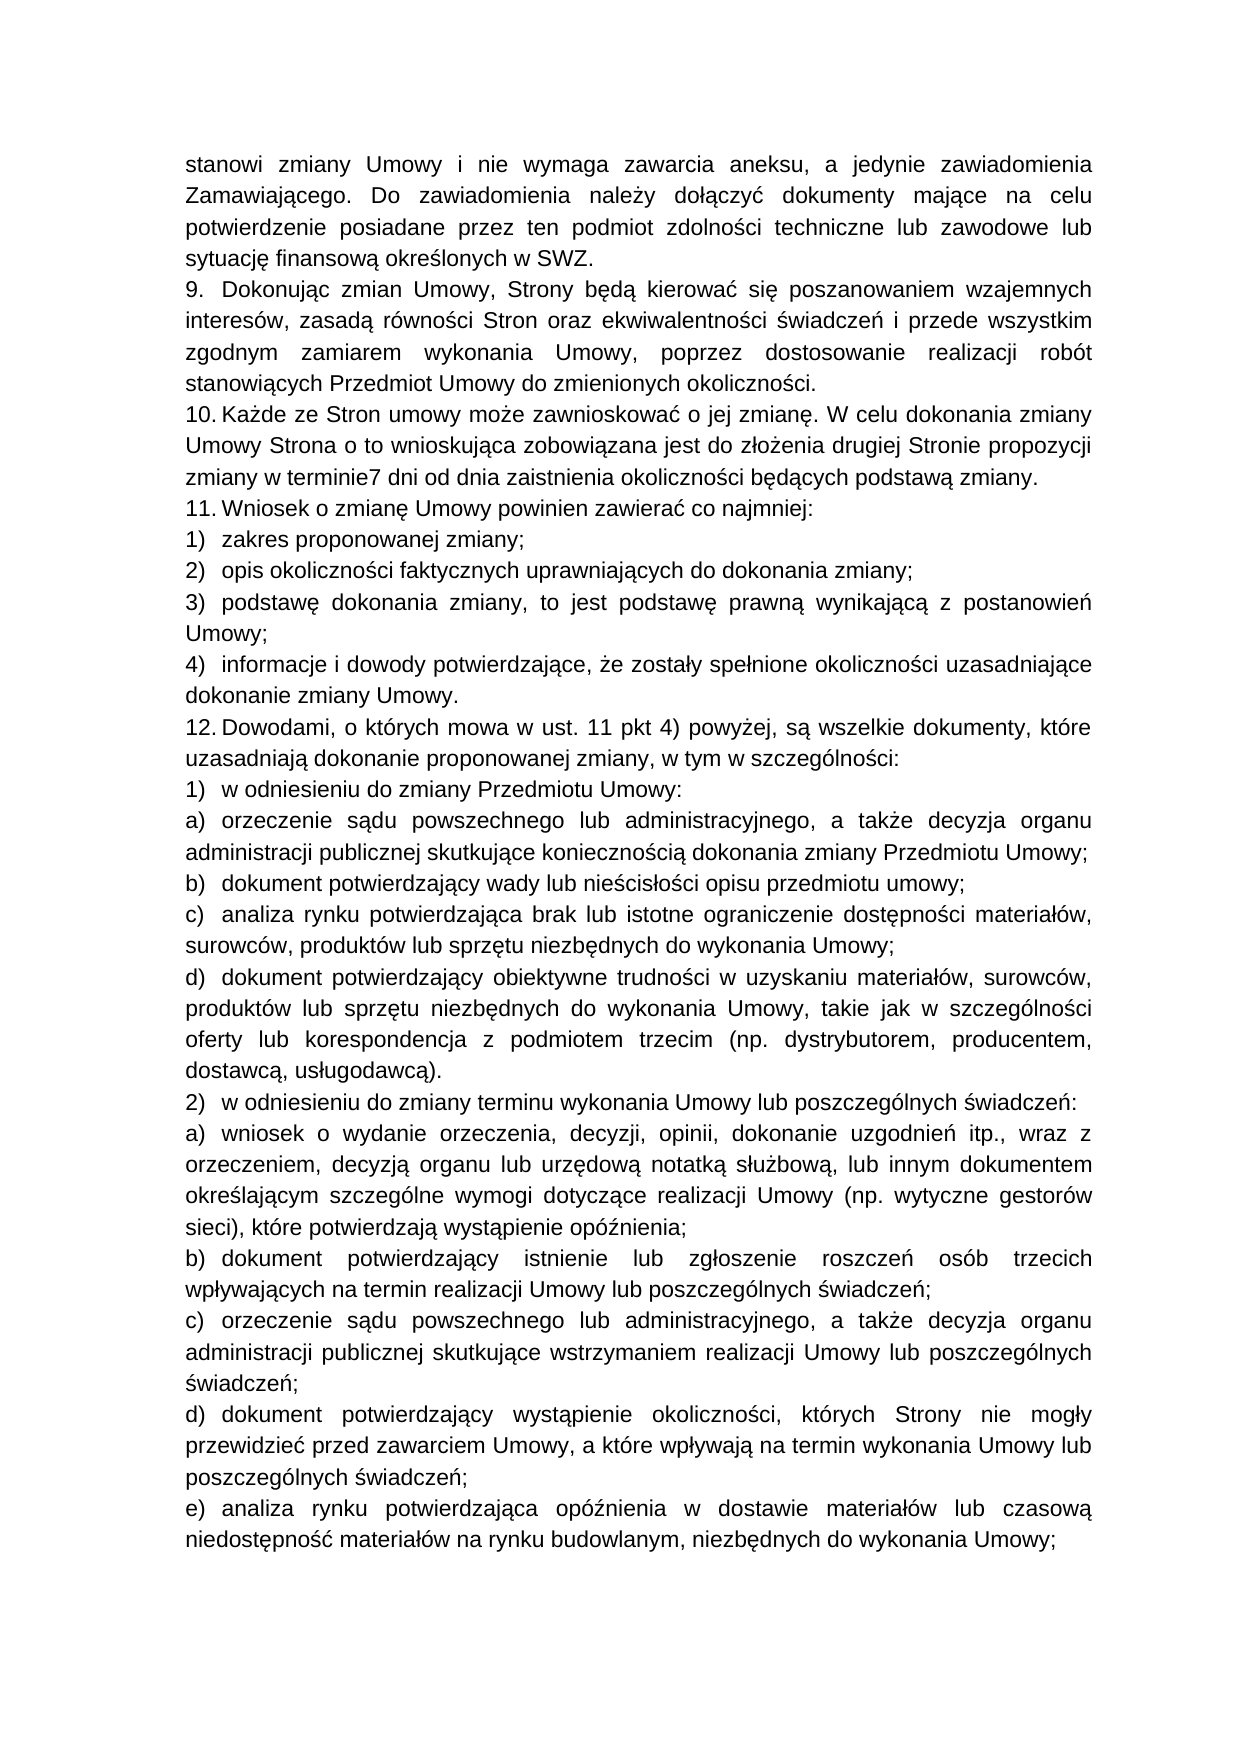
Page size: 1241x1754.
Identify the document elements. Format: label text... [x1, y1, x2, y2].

text 3) podstawę dokonania zmiany, to jest podstawę prawną wynikającą z postanowień Umowy; [185, 585, 1093, 648]
text d) dokument potwierdzający wystąpienie okoliczności, których Strony nie mogły przewidzieć przed zawarciem Umowy, a które wpływają na termin wykonania Umowy lub poszczególnych świadczeń; [185, 1398, 1093, 1491]
text a) wniosek o wydanie orzeczenia, decyzji, opinii, dokonanie uzgodnień itp., wraz z orzeczeniem, decyzją organu lub urzędową notatką służbową, lub innym dokumentem określającym szczególne wymogi dotyczące realizacji Umowy (np. wytyczne gestorów sieci), które potwierdzają wystąpienie opóźnienia; [185, 1116, 1093, 1241]
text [185, 148, 1093, 273]
text 11. Wniosek o zmianę Umowy powinien zawierać co najmniej: [185, 491, 1093, 523]
text 2) opis okoliczności faktycznych uprawniających do dokonania zmiany; [185, 554, 1093, 585]
text c) analiza rynku potwierdzająca brak lub istotne ograniczenie dostępności materiałów, surowców, produktów lub sprzętu niezbędnych do wykonania Umowy; [185, 898, 1093, 960]
text 2) w odniesieniu do zmiany terminu wykonania Umowy lub poszczególnych świadczeń: [185, 1085, 1093, 1116]
text 10. Każde ze Stron umowy może zawnioskować o jej zmianę. W celu dokonania zmiany Umowy Strona o to wnioskująca zobowiązana jest do złożenia drugiej Stronie propozycji zmiany w terminie7 dni od dnia zaistnienia okoliczności będących podstawą zmiany. [185, 398, 1093, 491]
text 9. Dokonując zmian Umowy, Strony będą kierować się poszanowaniem wzajemnych interesów, zasadą równości Stron oraz ekwiwalentności świadczeń i przede wszystkim zgodnym zamiarem wykonania Umowy, poprzez dostosowanie realizacji robót stanowiących Przedmiot Umowy do zmienionych okoliczności. [185, 273, 1093, 398]
text a) orzeczenie sądu powszechnego lub administracyjnego, a także decyzja organu administracji publicznej skutkujące koniecznością dokonania zmiany Przedmiotu Umowy; [185, 804, 1093, 866]
text c) orzeczenie sądu powszechnego lub administracyjnego, a także decyzja organu administracji publicznej skutkujące wstrzymaniem realizacji Umowy lub poszczególnych świadczeń; [185, 1304, 1093, 1398]
text 1) w odniesieniu do zmiany Przedmiotu Umowy: [185, 773, 1093, 804]
text b) dokument potwierdzający wady lub nieścisłości opisu przedmiotu umowy; [185, 866, 1093, 898]
text b) dokument potwierdzający istnienie lub zgłoszenie roszczeń osób trzecich wpływających na termin realizacji Umowy lub poszczególnych świadczeń; [185, 1241, 1093, 1304]
text e) analiza rynku potwierdzająca opóźnienia w dostawie materiałów lub czasową niedostępność materiałów na rynku budowlanym, niezbędnych do wykonania Umowy; [185, 1491, 1093, 1554]
text d) dokument potwierdzający obiektywne trudności w uzyskaniu materiałów, surowców, produktów lub sprzętu niezbędnych do wykonania Umowy, takie jak w szczególności oferty lub korespondencja z podmiotem trzecim (np. dystrybutorem, producentem, dostawcą, usługodawcą). [185, 960, 1093, 1085]
text 1) zakres proponowanej zmiany; [185, 523, 1093, 554]
text 4) informacje i dowody potwierdzające, że zostały spełnione okoliczności uzasadniające dokonanie zmiany Umowy. [185, 648, 1093, 710]
text 12. Dowodami, o których mowa w ust. 11 pkt 4) powyżej, są wszelkie dokumenty, które uzasadniają dokonanie proponowanej zmiany, w tym w szczególności: [185, 710, 1093, 773]
